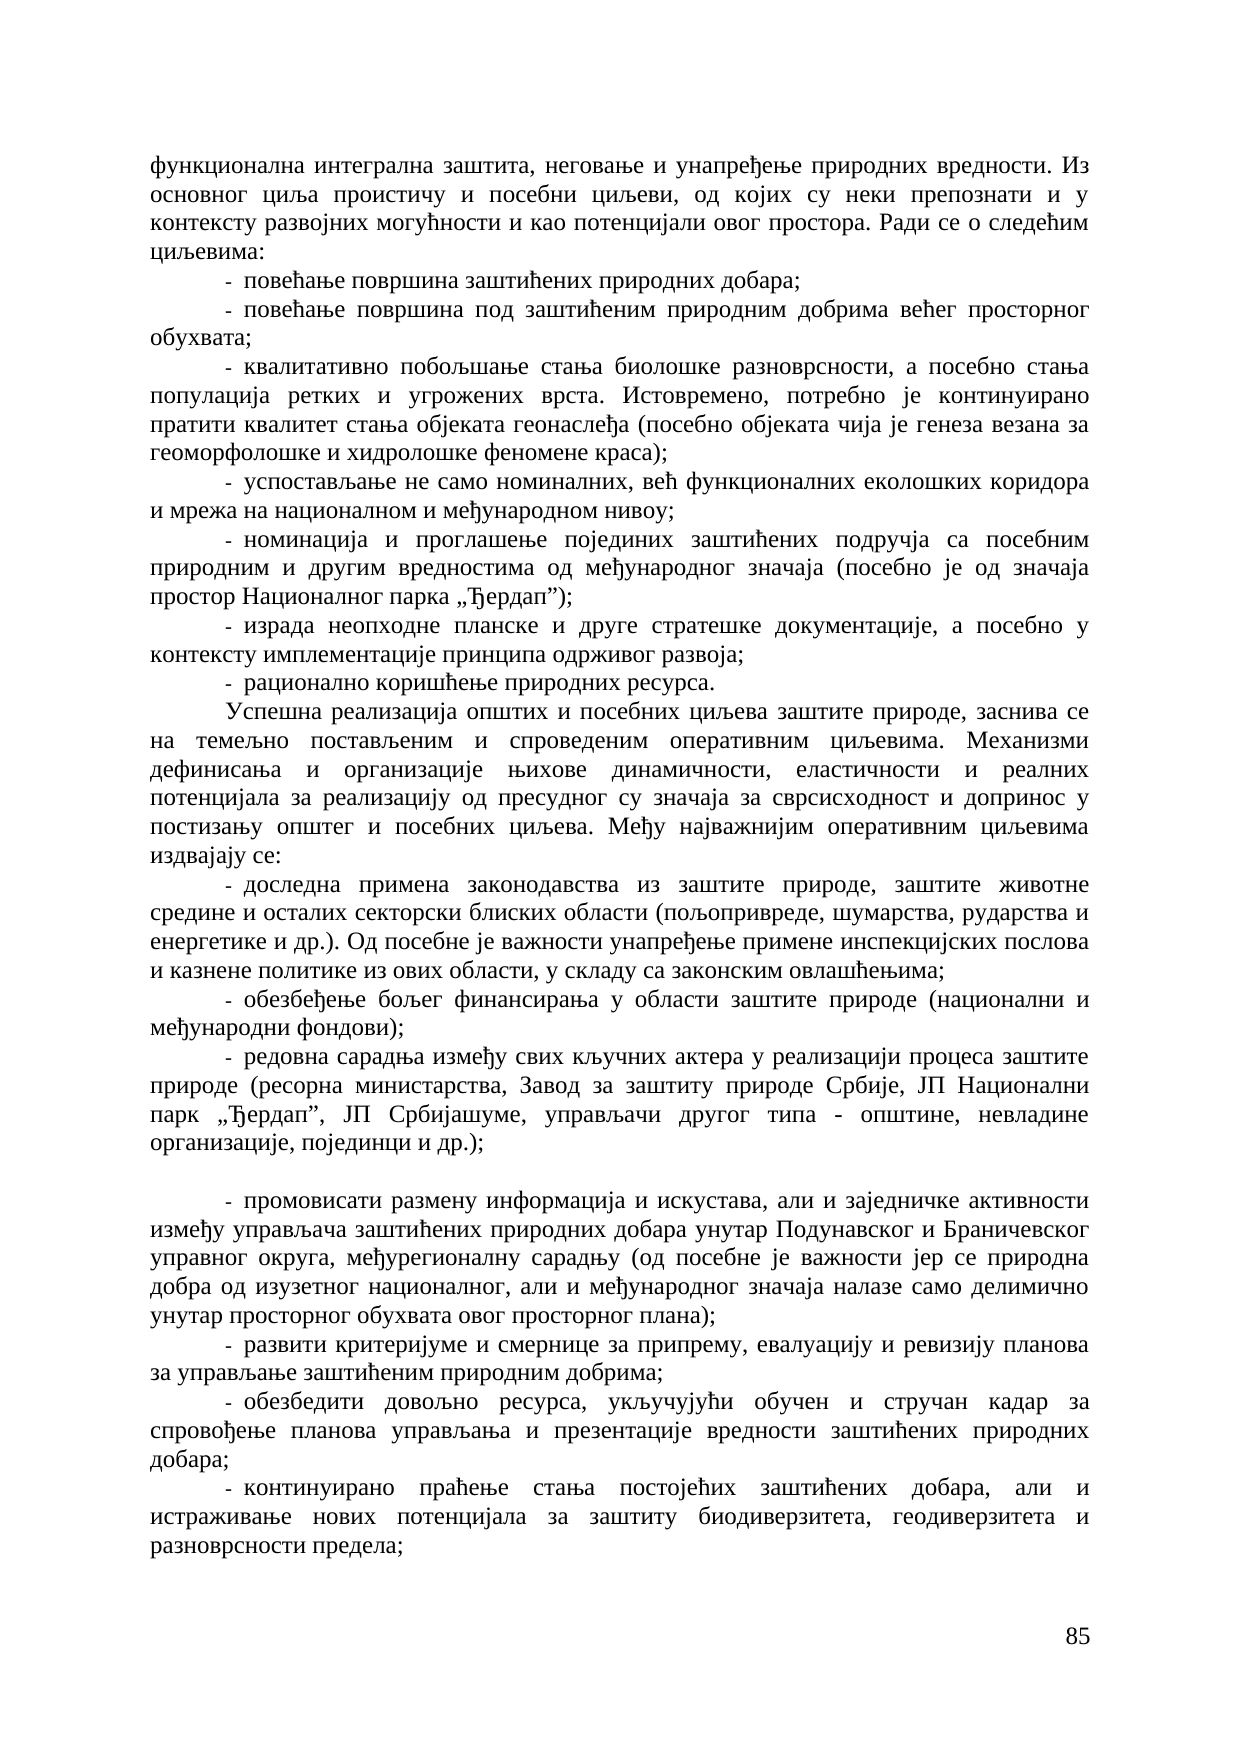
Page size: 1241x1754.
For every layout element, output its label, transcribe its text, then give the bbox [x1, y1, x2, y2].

list повећање површина под заштићеним природним добрима већег просторног обухвата; [150, 294, 1090, 351]
list развити критеријуме и смернице за припрему, евалуацију и ревизију планова за управљање заштићеним природним добрима; [150, 1329, 1090, 1386]
list редовна сарадња између свих кључних актера у реализацији процеса заштите природе (ресорна министарства, Завод за заштиту природе Србије, ЈП Национални парк „Ђердап”, ЈП Србијашуме, управљачи другог типа - општине, невладине организације, појединци и др.); [150, 1041, 1090, 1156]
list континуирано праћење стања постојећих заштићених добара, али и истраживање нових потенцијала за заштиту биодиверзитета, геодиверзитета и разноврсности предела; [150, 1472, 1090, 1559]
list повећање површина заштићених природних добара; [150, 265, 1090, 294]
list обезбеђење бољег финансирања у области заштите природе (национални и међународни фондови); [150, 984, 1090, 1041]
list доследна примена законодавства из заштите природе, заштите животне средине и осталих секторски блиских области (пољопривреде, шумарства, рударства и енергетике и др.). Од посебне је важности унапређење примене инспекцијских послова и казнене политике из ових области, у складу са законским овлашћењима; [150, 869, 1090, 984]
list обезбедити довољно ресурса, укључујући обучен и стручан кадар за спровођење планова управљања и презентације вредности заштићених природних добара; [150, 1386, 1090, 1472]
text Успешна реализација општих и посебних циљева заштите природе, заснива се на темељно постављеним и спроведеним оперативним циљевима. Механизми дефинисања и организације њихове динамичности, еластичности и реалних потенцијала за реализацију од пресудног су значаја за сврсисходност и допринос у постизању општег и посебних циљева. Међу најважнијим оперативним циљевима издвајају се: [150, 696, 1090, 869]
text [150, 150, 1090, 265]
list квалитативно побољшање стања биолошке разноврсности, а посебно стања популација ретких и угрожених врста. Истовремено, потребно је континуирано пратити квалитет стања објеката геонаслеђа (посебно објеката чија је генеза везана за геоморфолошке и хидролошке феномене краса); [150, 351, 1090, 466]
list рационално коришћење природних ресурса. [150, 667, 1090, 696]
list промовисати размену информација и искустава, али и заједничке активности између управљача заштићених природних добара унутар Подунавског и Браничевског управног округа, међурегионалну сарадњу (од посебне је важности јер се природна добра од изузетног националног, али и међународног значаја налазе само делимично унутар просторног обухвата овог просторног плана); [150, 1185, 1090, 1329]
list израда неопходне планске и друге стратешке документације, а посебно у контексту имплементације принципа одрживог развоја; [150, 610, 1090, 667]
list номинација и проглашење појединих заштићених подручја са посебним природним и другим вредностима од међународног значаја (посебно је од значаја простор Националног парка „Ђердап”); [150, 524, 1090, 610]
list успостављање не само номиналних, већ функционалних еколошких коридора и мрежа на националном и међународном нивоу; [150, 466, 1090, 524]
